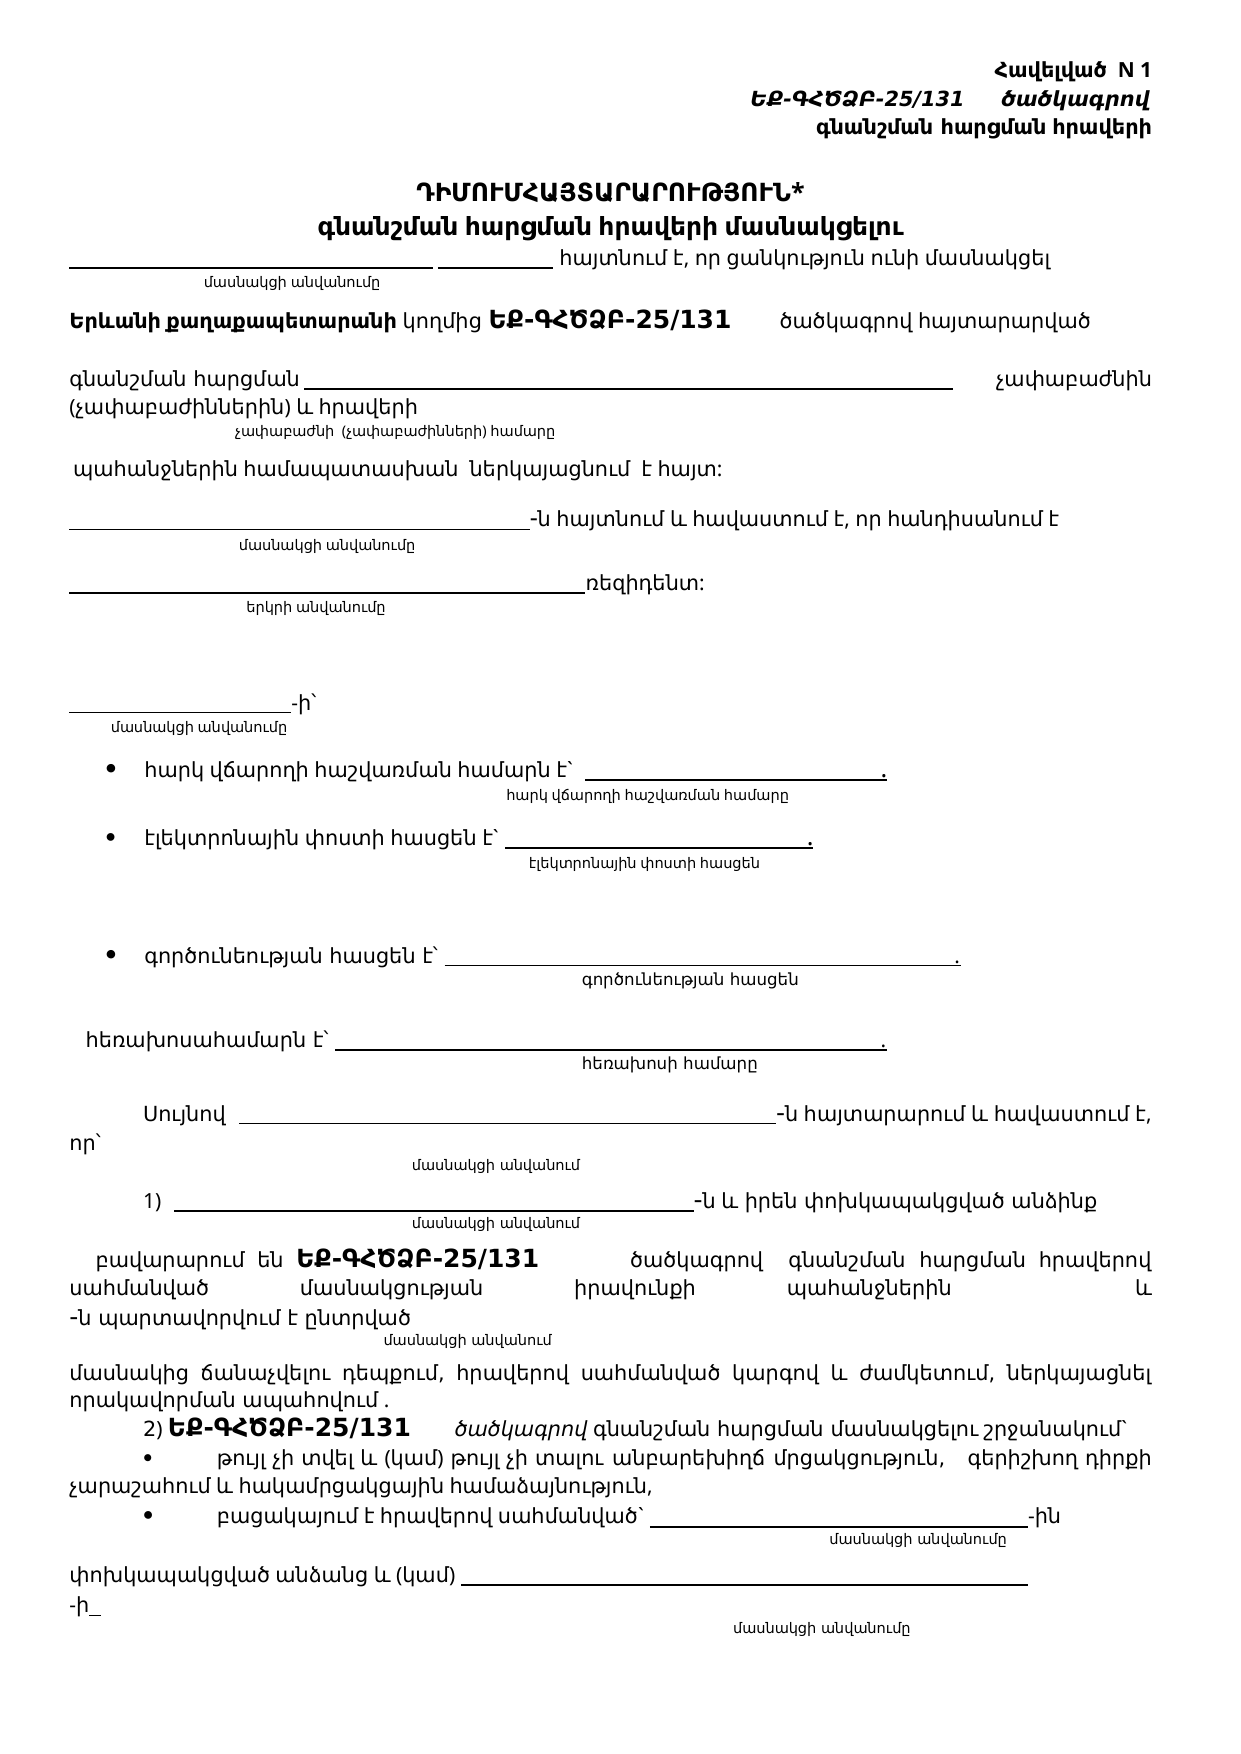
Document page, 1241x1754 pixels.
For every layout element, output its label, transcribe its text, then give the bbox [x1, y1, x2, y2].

text գնանշման հարցման հրավերի մասնակցելու [69, 209, 1152, 243]
text մասնակցի անվանումը [69, 271, 1152, 306]
text ռեզիդենտ: [69, 568, 1152, 597]
list գործունեության հասցեն է՝ . [107, 941, 1152, 970]
text փոխկապակցված անձանց և (կամ) -ի [69, 1560, 1152, 1619]
text հարկ վճարողի հաշվառման համարը [69, 784, 1152, 818]
text հեռախոսահամարն է՝ . [69, 1026, 1152, 1054]
text մասնակցի անվանումը [69, 534, 1152, 568]
text մասնակցի անվանումը [69, 1619, 1152, 1649]
list բացակայում է հրավերով սահմանված` -ին [69, 1499, 1152, 1531]
list էլեկտրոնային փոստի հասցեն է` . [107, 818, 1152, 853]
text մասնակցի անվանումը [69, 716, 1152, 750]
text մասնակցի անվանում [69, 1156, 1152, 1186]
text -ի՝ [69, 688, 1152, 716]
text հեռախոսի համարը [69, 1054, 1152, 1073]
text մասնակցի անվանում [69, 1331, 1152, 1361]
list թույլ չի տվել և (կամ) թույլ չի տալու անբարեխիղճ մրցակցություն, գերիշխող դիրքի չարաշահում և հակամրցակցային համաձայնություն, [69, 1443, 1152, 1499]
text ԵՔ-ԳՀԾՁԲ-25/131 ծածկագրով [69, 84, 1152, 112]
text երկրի անվանումը [69, 597, 1152, 631]
text հայտնում է, որ ցանկություն ունի մասնակցել [69, 243, 1152, 271]
text գնանշման հարցման հրավերի [69, 112, 1152, 141]
text էլեկտրոնային փոստի հասցեն [69, 853, 1152, 887]
text մասնակցի անվանում [69, 1215, 1152, 1244]
text ԴԻՄՈՒՄՀԱՅՏԱՐԱՐՈՒԹՅՈՒՆ* [69, 175, 1152, 209]
text -ն հայտնում և հավաստում է, որ հանդիսանում է [69, 500, 1152, 534]
text 2) ԵՔ-ԳՀԾՁԲ-25/131 ծածկագրով գնանշման հարցման մասնակցելու շրջանակում` [69, 1413, 1152, 1443]
text Սույնով -ն հայտարարում և հավաստում է, որ՝ [69, 1098, 1152, 1156]
text գործունեության հասցեն [69, 970, 1152, 989]
text մասնակից ճանաչվելու դեպքում, հրավերով սահմանված կարգով և ժամկետում, ներկայացնել որակավորման ապահովում . [69, 1361, 1152, 1413]
text 1) -ն և իրեն փոխկապակցված անձինք [69, 1186, 1152, 1215]
list հարկ վճարողի հաշվառման համարն է` . [107, 750, 1152, 784]
text գնանշման հարցման չափաբաժնին (չափաբաժիններին) և հրավերի [69, 364, 1152, 421]
text մասնակցի անվանումը [69, 1531, 1152, 1560]
text բավարարում են ԵՔ-ԳՀԾՁԲ-25/131 ծածկագրով գնանշման հարցման հրավերով սահմանված մասնակցության իրավունքի պահանջներին և -ն պարտավորվում է ընտրված [69, 1244, 1152, 1331]
text պահանջներին համապատասխան ներկայացնում է հայտ: [69, 454, 1152, 483]
text Հավելված N 1 [69, 56, 1152, 84]
text Երևանի քաղաքապետարանի կողմից ԵՔ-ԳՀԾՁԲ-25/131 ծածկագրով հայտարարված [69, 306, 1152, 335]
text չափաբաժնի (չափաբաժինների) համարը [69, 421, 1152, 454]
